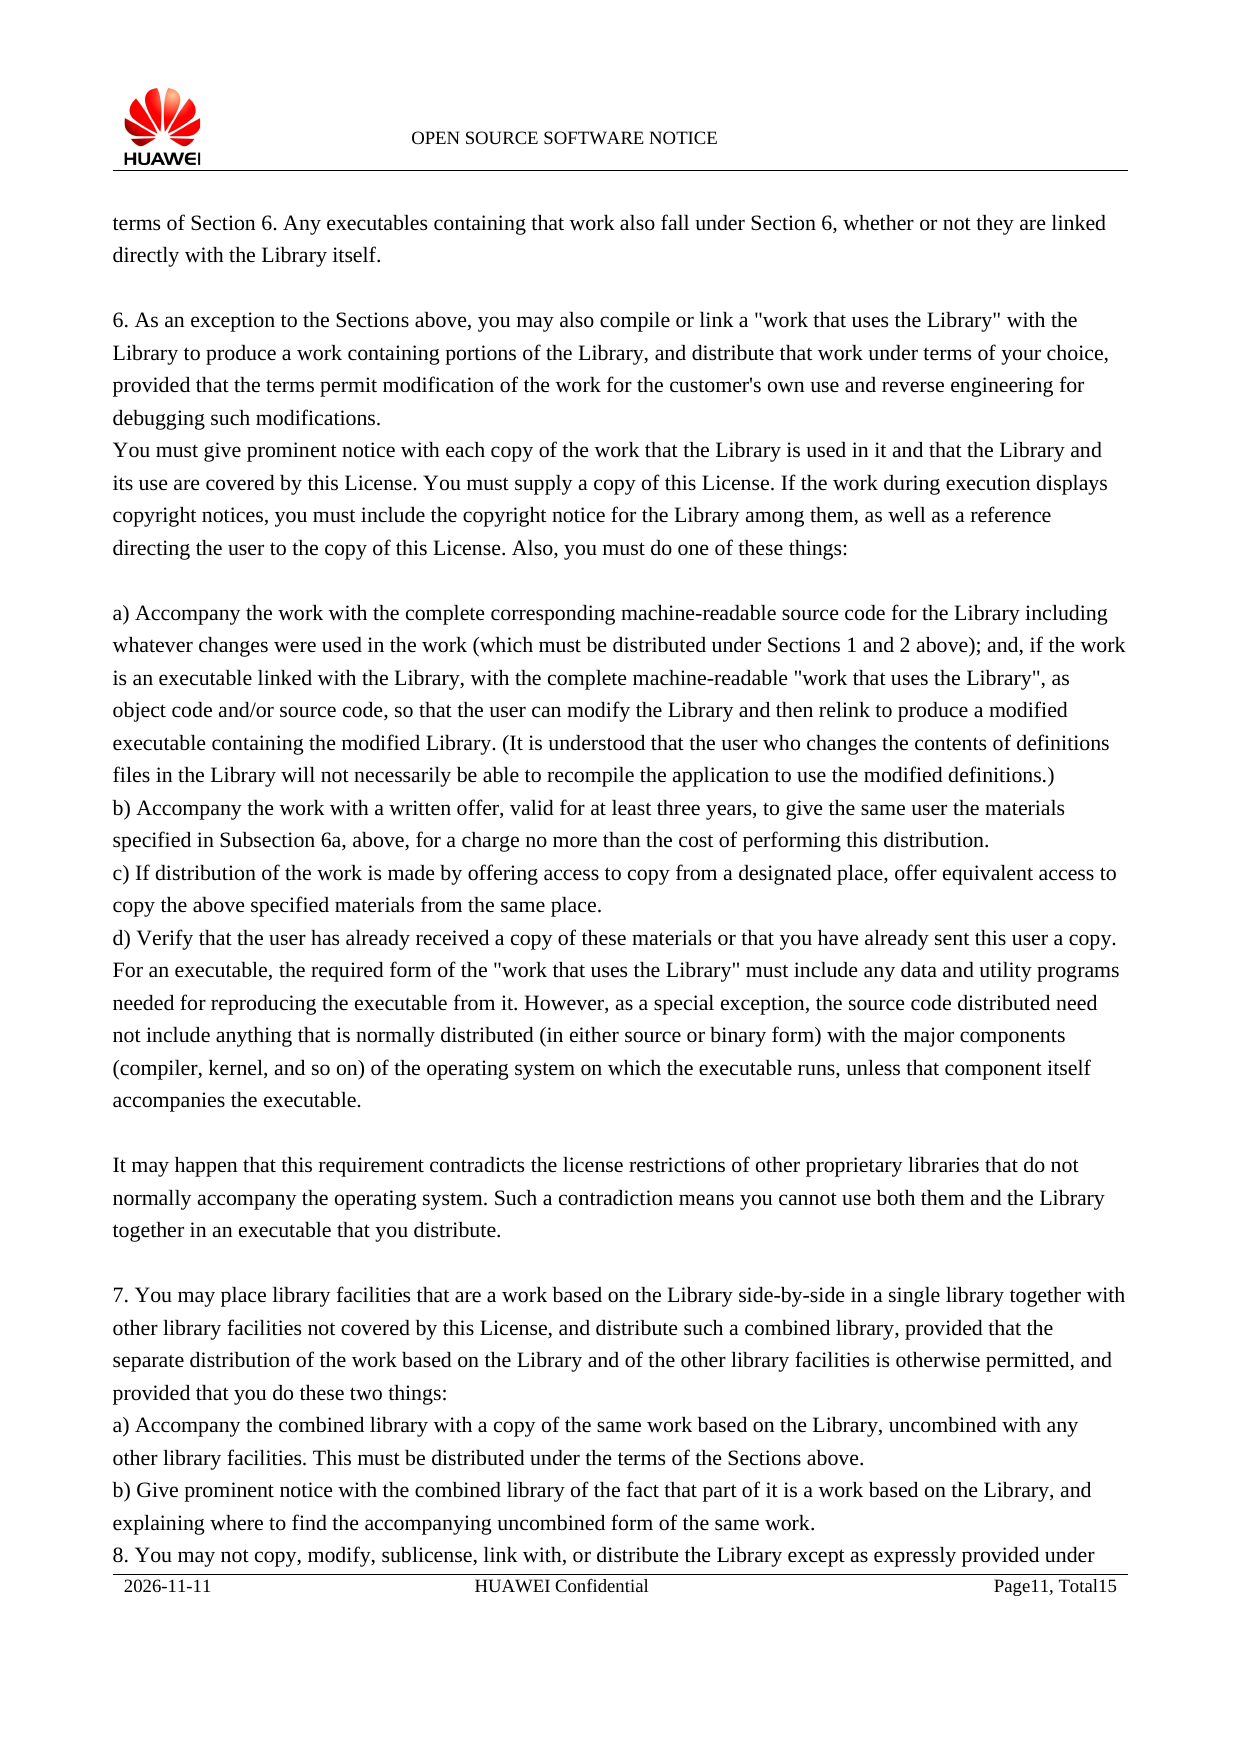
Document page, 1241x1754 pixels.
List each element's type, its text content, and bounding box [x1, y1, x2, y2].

picture [124, 88, 201, 165]
